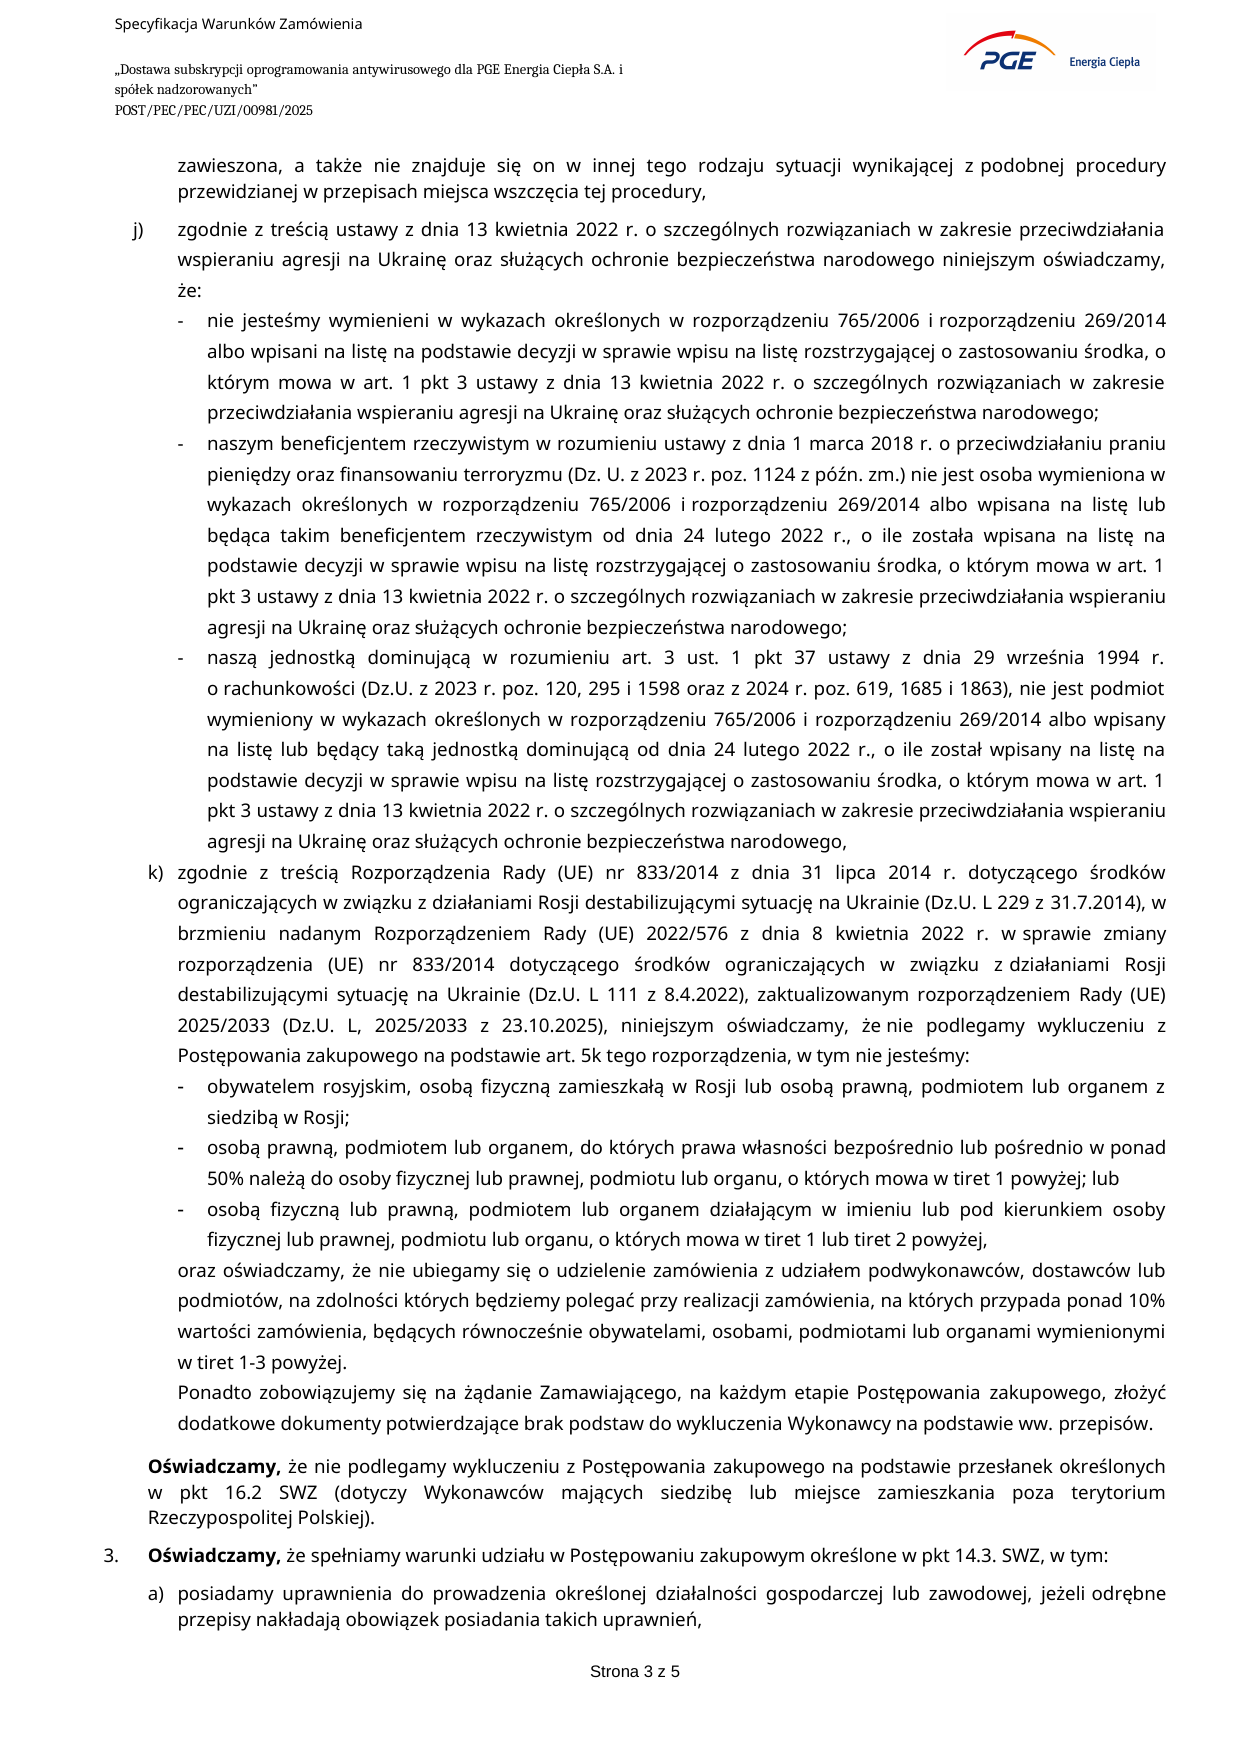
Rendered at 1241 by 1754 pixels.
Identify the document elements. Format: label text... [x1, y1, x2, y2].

list Oświadczamy, że spełniamy warunki udziału w Postępowaniu zakupowym określone w pkt 14.3. SWZ, w tym: [103, 1542, 1166, 1568]
picture [946, 13, 1156, 91]
list zgodnie z treścią ustawy z dnia 13 kwietnia 2022 r. o szczególnych rozwiązaniach w zakresie przeciwdziałania wspieraniu agresji na Ukrainę oraz służących ochronie bezpieczeństwa narodowego niniejszym oświadczamy, że: [133, 216, 1166, 303]
list osobą fizyczną lub prawną, podmiotem lub organem działającym w imieniu lub pod kierunkiem osoby fizycznej lub prawnej, podmiotu lub organu, o których mowa w tiret 1 lub tiret 2 powyżej, [177, 1196, 1166, 1252]
list - naszą jednostką dominującą w rozumieniu art. 3 ust. 1 pkt 37 ustawy z dnia 29 września 1994 r. o rachunkowości (Dz.U. z 2023 r. poz. 120, 295 i 1598 oraz z 2024 r. poz. 619, 1685 i 1863), nie jest podmiot wymieniony w wykazach określonych w rozporządzeniu 765/2006 i rozporządzeniu 269/2014 albo wpisany na listę lub będący taką jednostką dominującą od dnia 24 lutego 2022 r., o ile został wpisany na listę na podstawie decyzji w sprawie wpisu na listę rozstrzygającej o zastosowaniu środka, o którym mowa w art. 1 pkt 3 ustawy z dnia 13 kwietnia 2022 r. o szczególnych rozwiązaniach w zakresie przeciwdziałania wspieraniu agresji na Ukrainę oraz służących ochronie bezpieczeństwa narodowego, [177, 645, 1166, 854]
text oraz oświadczamy, że nie ubiegamy się o udzielenie zamówienia z udziałem podwykonawców, dostawców lub podmiotów, na zdolności których będziemy polegać przy realizacji zamówienia, na których przypada ponad 10% wartości zamówienia, będących równocześnie obywatelami, osobami, podmiotami lub organami wymienionymi w tiret 1-3 powyżej. [177, 1257, 1166, 1374]
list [148, 152, 1166, 203]
list - nie jesteśmy wymienieni w wykazach określonych w rozporządzeniu 765/2006 i rozporządzeniu 269/2014 albo wpisani na listę na podstawie decyzji w sprawie wpisu na listę rozstrzygającej o zastosowaniu środka, o którym mowa w art. 1 pkt 3 ustawy z dnia 13 kwietnia 2022 r. o szczególnych rozwiązaniach w zakresie przeciwdziałania wspieraniu agresji na Ukrainę oraz służących ochronie bezpieczeństwa narodowego; [177, 308, 1166, 425]
list zgodnie z treścią Rozporządzenia Rady (UE) nr 833/2014 z dnia 31 lipca 2014 r. dotyczącego środków ograniczających w związku z działaniami Rosji destabilizującymi sytuację na Ukrainie (Dz.U. L 229 z 31.7.2014), w brzmieniu nadanym Rozporządzeniem Rady (UE) 2022/576 z dnia 8 kwietnia 2022 r. w sprawie zmiany rozporządzenia (UE) nr 833/2014 dotyczącego środków ograniczających w związku z działaniami Rosji destabilizującymi sytuację na Ukrainie (Dz.U. L 111 z 8.4.2022), zaktualizowanym rozporządzeniem Rady (UE) 2025/2033 (Dz.U. L, 2025/2033 z 23.10.2025), niniejszym oświadczamy, że nie podlegamy wykluczeniu z Postępowania zakupowego na podstawie art. 5k tego rozporządzenia, w tym nie jesteśmy: [148, 859, 1166, 1068]
list obywatelem rosyjskim, osobą fizyczną zamieszkałą w Rosji lub osobą prawną, podmiotem lub organem z siedzibą w Rosji; [177, 1073, 1166, 1129]
list Oświadczamy, że nie podlegamy wykluczeniu z Postępowania zakupowego na podstawie przesłanek określonych w pkt 16.2 SWZ (dotyczy Wykonawców mających siedzibę lub miejsce zamieszkania poza terytorium Rzeczypospolitej Polskiej). [148, 1453, 1166, 1530]
list - naszym beneficjentem rzeczywistym w rozumieniu ustawy z dnia 1 marca 2018 r. o przeciwdziałaniu praniu pieniędzy oraz finansowaniu terroryzmu (Dz. U. z 2023 r. poz. 1124 z późn. zm.) nie jest osoba wymieniona w wykazach określonych w rozporządzeniu 765/2006 i rozporządzeniu 269/2014 albo wpisana na listę lub będąca takim beneficjentem rzeczywistym od dnia 24 lutego 2022 r., o ile została wpisana na listę na podstawie decyzji w sprawie wpisu na listę rozstrzygającej o zastosowaniu środka, o którym mowa w art. 1 pkt 3 ustawy z dnia 13 kwietnia 2022 r. o szczególnych rozwiązaniach w zakresie przeciwdziałania wspieraniu agresji na Ukrainę oraz służących ochronie bezpieczeństwa narodowego; [177, 430, 1166, 639]
list osobą prawną, podmiotem lub organem, do których prawa własności bezpośrednio lub pośrednio w ponad 50% należą do osoby fizycznej lub prawnej, podmiotu lub organu, o których mowa w tiret 1 powyżej; lub [177, 1135, 1166, 1191]
list posiadamy uprawnienia do prowadzenia określonej działalności gospodarczej lub zawodowej, jeżeli odrębne przepisy nakładają obowiązek posiadania takich uprawnień, [148, 1581, 1166, 1632]
text Ponadto zobowiązujemy się na żądanie Zamawiającego, na każdym etapie Postępowania zakupowego, złożyć dodatkowe dokumenty potwierdzające brak podstaw do wykluczenia Wykonawcy na podstawie ww. przepisów. [177, 1380, 1166, 1436]
